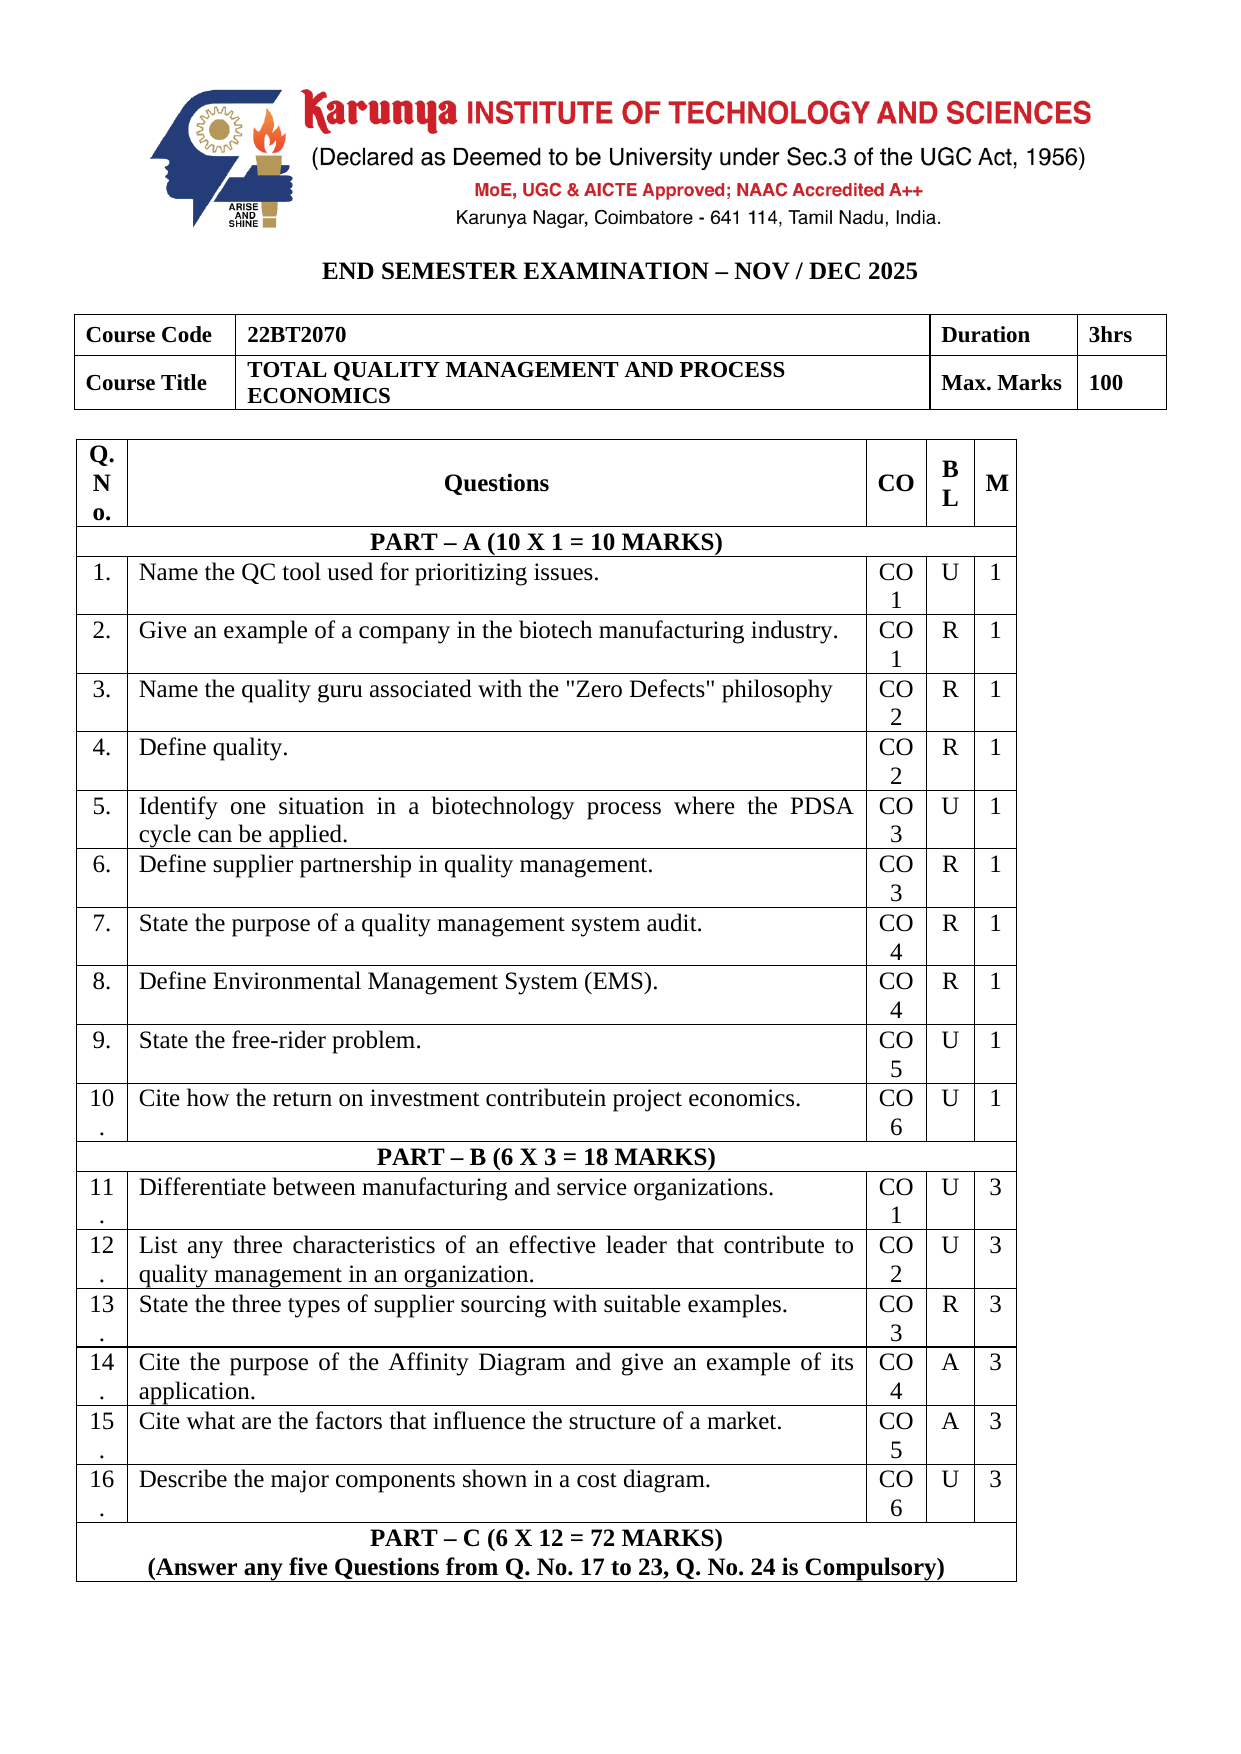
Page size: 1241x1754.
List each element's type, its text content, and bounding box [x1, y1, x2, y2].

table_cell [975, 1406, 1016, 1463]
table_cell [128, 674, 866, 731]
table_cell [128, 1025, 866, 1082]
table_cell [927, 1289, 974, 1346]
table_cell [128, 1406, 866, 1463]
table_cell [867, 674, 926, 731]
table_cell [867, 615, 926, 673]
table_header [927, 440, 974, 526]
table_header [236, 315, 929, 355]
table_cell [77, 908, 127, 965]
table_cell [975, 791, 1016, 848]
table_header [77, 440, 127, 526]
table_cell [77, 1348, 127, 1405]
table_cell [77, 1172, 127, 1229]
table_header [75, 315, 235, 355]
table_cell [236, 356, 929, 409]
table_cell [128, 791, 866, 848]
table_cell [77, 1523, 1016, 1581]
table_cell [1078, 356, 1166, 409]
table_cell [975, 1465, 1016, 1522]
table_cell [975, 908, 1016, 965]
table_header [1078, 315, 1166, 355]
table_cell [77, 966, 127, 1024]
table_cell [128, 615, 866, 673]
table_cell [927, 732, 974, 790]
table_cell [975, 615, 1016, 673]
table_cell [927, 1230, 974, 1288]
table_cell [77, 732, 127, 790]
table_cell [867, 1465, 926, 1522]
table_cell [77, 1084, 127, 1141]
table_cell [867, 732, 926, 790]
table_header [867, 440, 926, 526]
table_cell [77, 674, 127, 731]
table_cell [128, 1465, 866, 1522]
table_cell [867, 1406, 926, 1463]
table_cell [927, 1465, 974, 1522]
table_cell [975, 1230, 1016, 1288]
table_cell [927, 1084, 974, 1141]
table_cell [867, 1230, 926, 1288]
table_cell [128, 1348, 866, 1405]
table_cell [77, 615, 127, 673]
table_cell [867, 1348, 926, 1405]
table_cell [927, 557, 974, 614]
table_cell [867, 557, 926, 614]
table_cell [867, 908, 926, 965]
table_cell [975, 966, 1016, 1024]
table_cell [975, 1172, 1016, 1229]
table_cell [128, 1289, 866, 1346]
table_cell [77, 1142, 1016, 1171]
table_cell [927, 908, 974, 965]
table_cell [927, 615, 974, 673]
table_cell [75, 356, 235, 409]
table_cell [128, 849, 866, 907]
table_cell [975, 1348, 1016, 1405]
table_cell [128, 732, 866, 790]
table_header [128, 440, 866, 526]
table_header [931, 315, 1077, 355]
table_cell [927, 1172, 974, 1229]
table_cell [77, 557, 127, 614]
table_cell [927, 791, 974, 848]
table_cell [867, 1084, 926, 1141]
text END SEMESTER EXAMINATION – NOV / DEC 2025 [150, 256, 1090, 285]
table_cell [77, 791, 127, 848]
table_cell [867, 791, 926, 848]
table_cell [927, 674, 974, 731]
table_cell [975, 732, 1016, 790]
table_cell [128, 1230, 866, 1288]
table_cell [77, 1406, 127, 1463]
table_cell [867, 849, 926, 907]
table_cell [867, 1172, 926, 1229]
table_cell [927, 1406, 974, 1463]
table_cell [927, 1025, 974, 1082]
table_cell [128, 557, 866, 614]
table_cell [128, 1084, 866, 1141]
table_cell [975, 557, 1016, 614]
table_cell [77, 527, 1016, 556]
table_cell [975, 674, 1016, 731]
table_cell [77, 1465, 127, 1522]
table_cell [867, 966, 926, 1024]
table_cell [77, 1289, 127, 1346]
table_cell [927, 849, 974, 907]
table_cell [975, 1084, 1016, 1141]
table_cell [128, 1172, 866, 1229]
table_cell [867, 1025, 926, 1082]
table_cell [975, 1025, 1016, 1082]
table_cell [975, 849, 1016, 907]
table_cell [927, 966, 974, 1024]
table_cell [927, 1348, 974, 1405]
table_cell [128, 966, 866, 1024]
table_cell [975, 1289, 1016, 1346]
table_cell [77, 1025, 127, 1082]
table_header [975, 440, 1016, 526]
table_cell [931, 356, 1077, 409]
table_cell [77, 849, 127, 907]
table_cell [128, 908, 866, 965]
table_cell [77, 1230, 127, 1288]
picture [150, 89, 1091, 228]
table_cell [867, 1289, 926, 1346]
